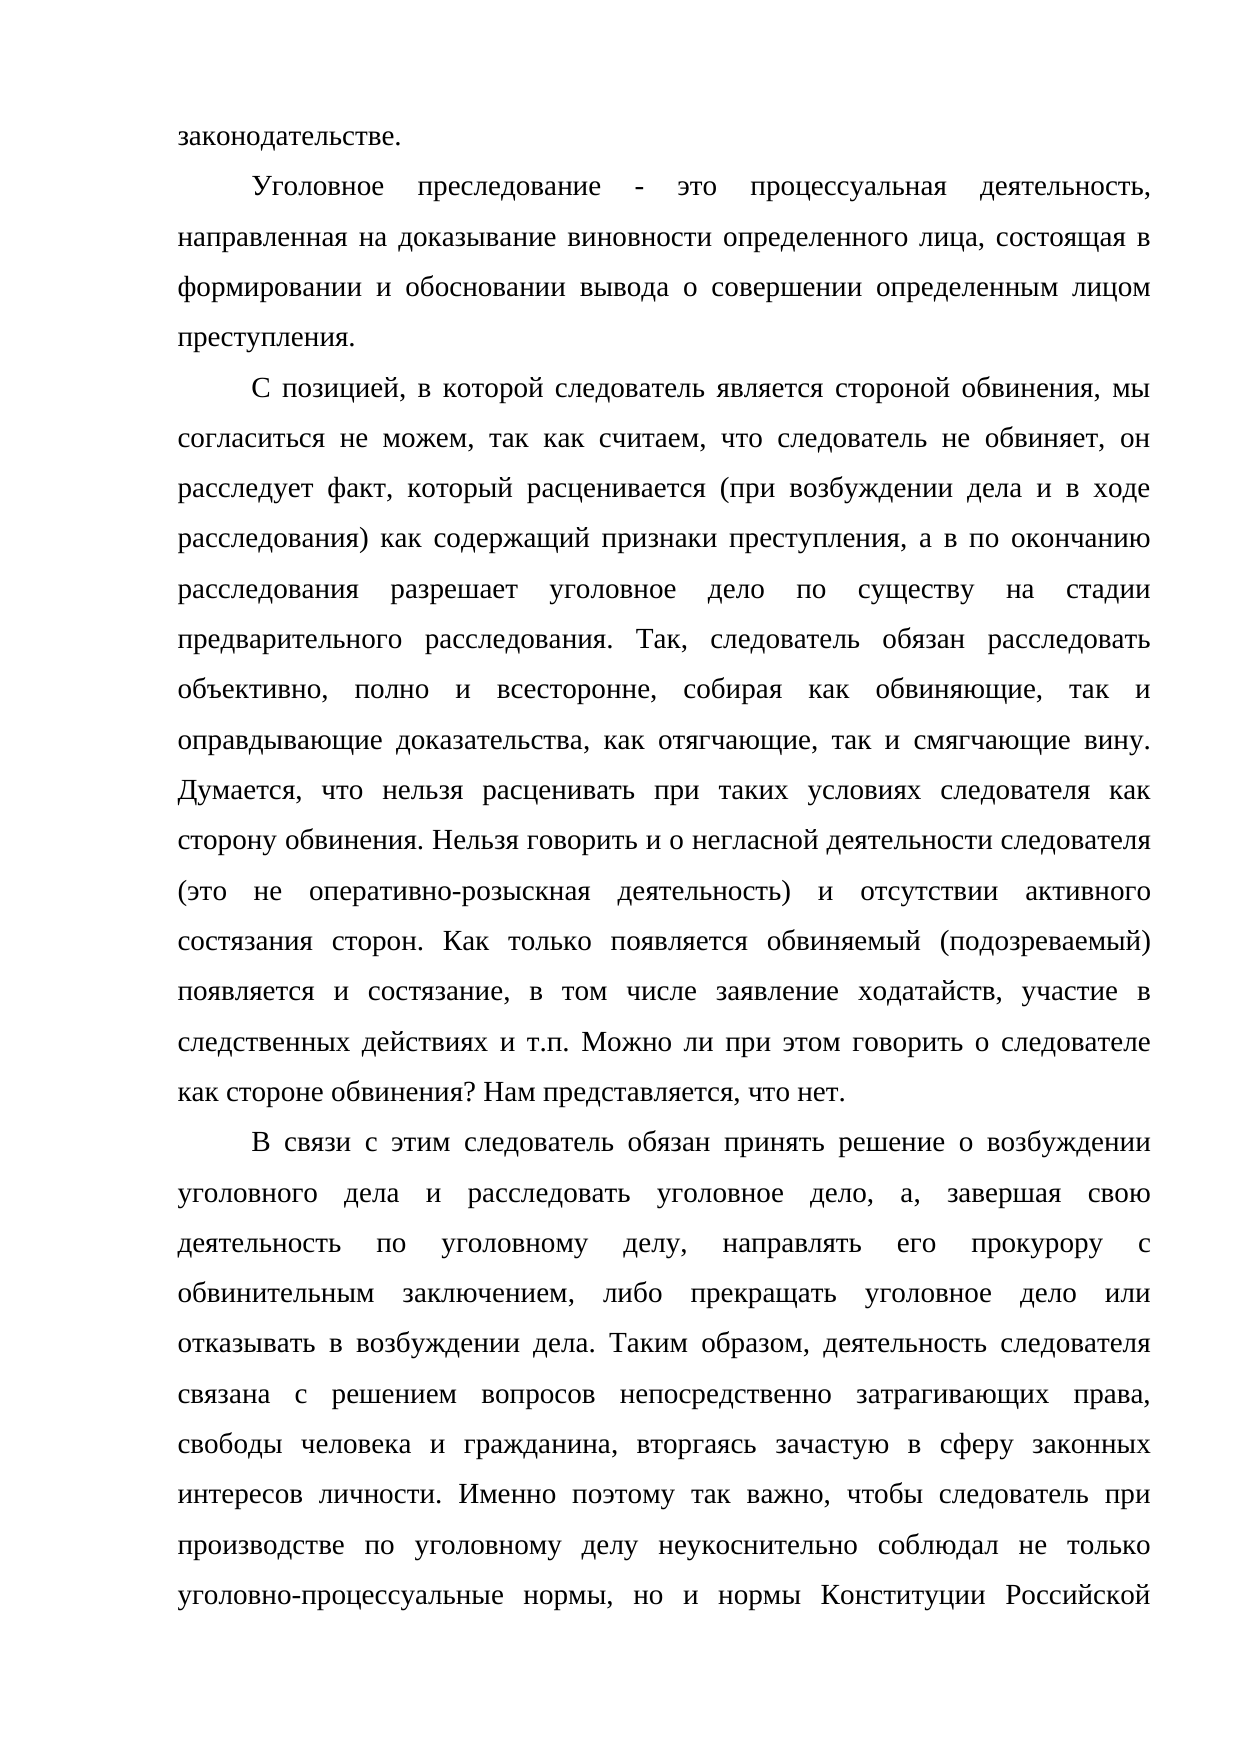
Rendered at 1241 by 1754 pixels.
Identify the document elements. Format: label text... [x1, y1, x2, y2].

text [177, 118, 1152, 152]
text Уголовное преследование - это процессуальная деятельность, направленная на доказывание виновности определенного лица, состоящая в формировании и обосновании вывода о совершении определенным лицом преступления. [177, 168, 1152, 353]
text С позицией, в которой следователь является стороной обвинения, мы согласиться не можем, так как считаем, что следователь не обвиняет, он расследует факт, который расценивается (при возбуждении дела и в ходе расследования) как содержащий признаки преступления, а в по окончанию расследования разрешает уголовное дело по существу на стадии предварительного расследования. Так, следователь обязан расследовать объективно, полно и всесторонне, собирая как обвиняющие, так и оправдывающие доказательства, как отягчающие, так и смягчающие вину. Думается, что нельзя расценивать при таких условиях следователя как сторону обвинения. Нельзя говорить и о негласной деятельности следователя (это не оперативно-розыскная деятельность) и отсутствии активного состязания сторон. Как только появляется обвиняемый (подозреваемый) появляется и состязание, в том числе заявление ходатайств, участие в следственных действиях и т.п. Можно ли при этом говорить о следователе как стороне обвинения? Нам представляется, что нет. [177, 370, 1152, 1108]
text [177, 1124, 1152, 1611]
